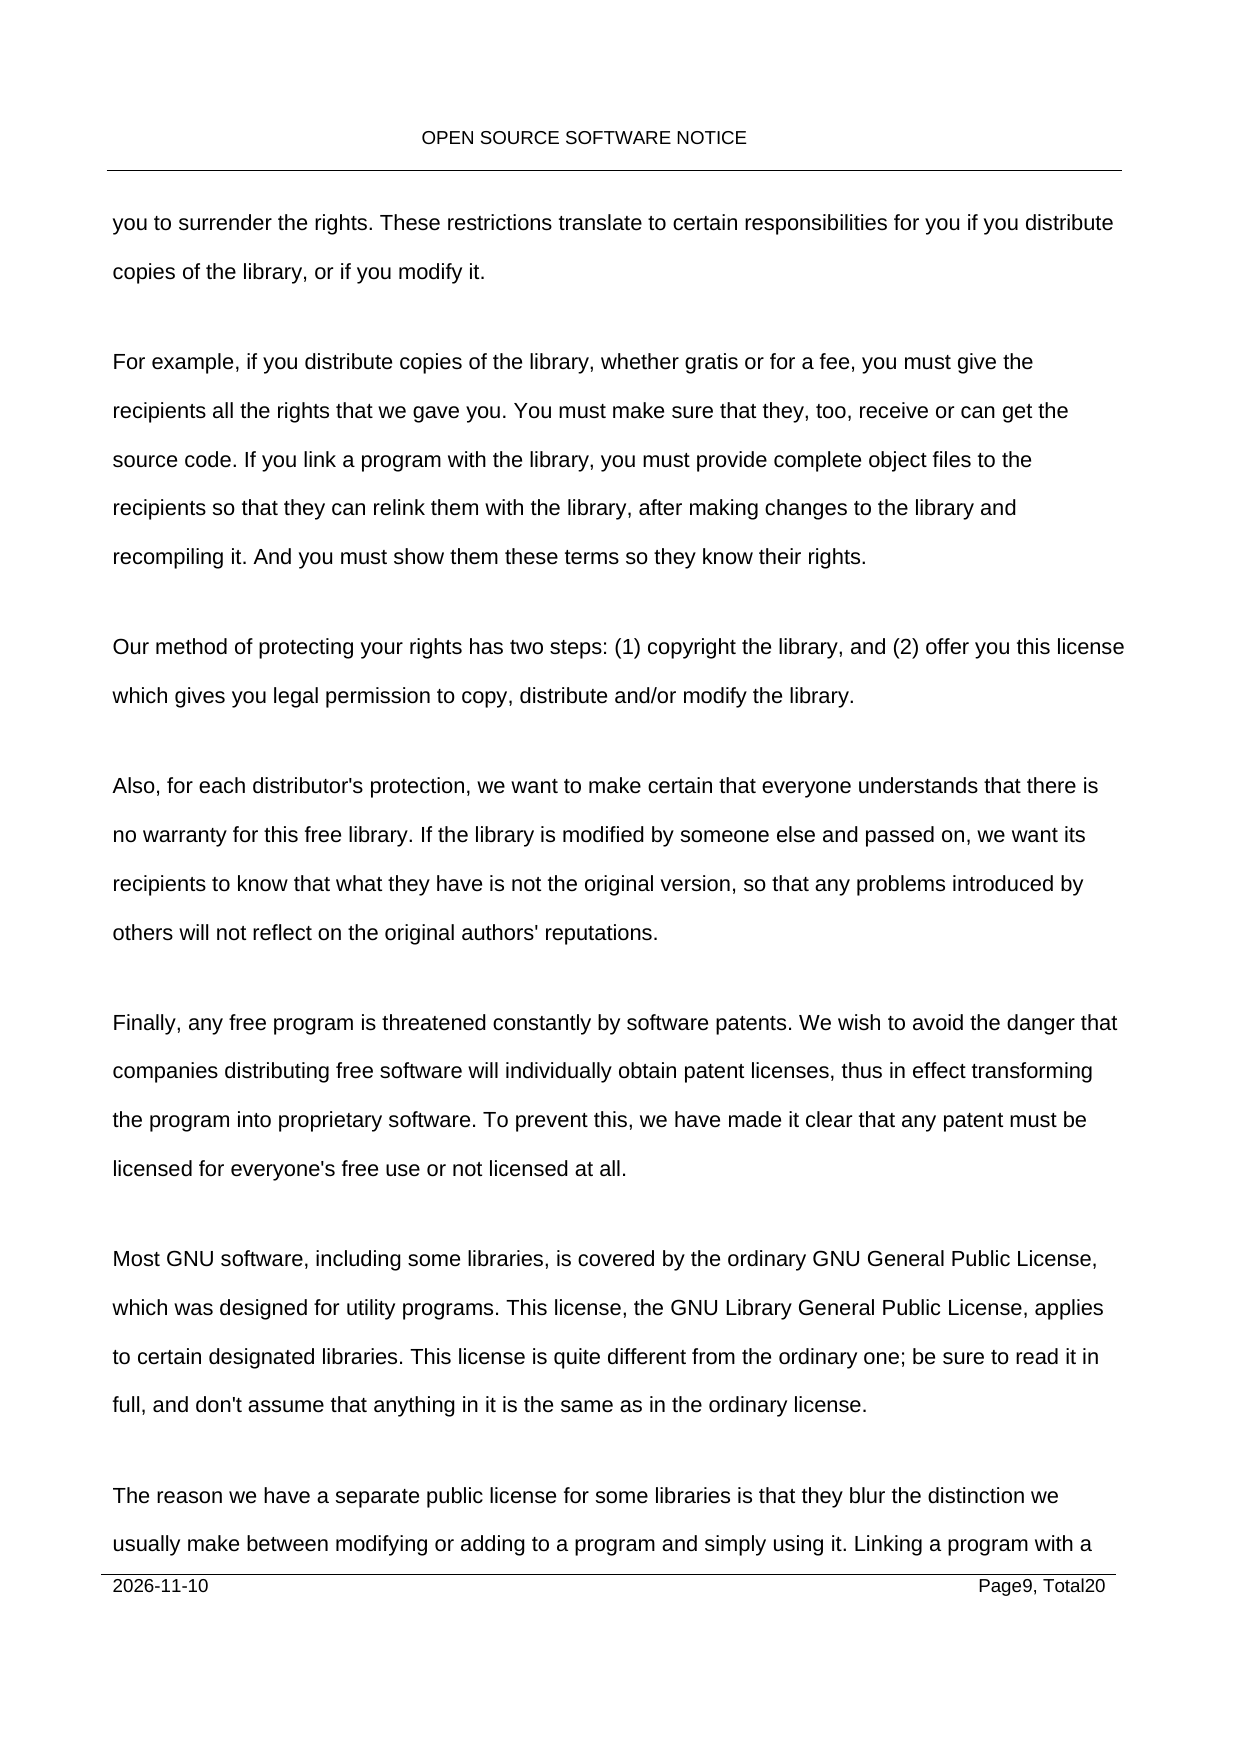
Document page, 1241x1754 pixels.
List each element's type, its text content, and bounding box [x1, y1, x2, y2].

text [112, 206, 1128, 288]
text Finally, any free program is threatened constantly by software patents. We wish to avoid the danger that companies distributing free software will individually obtain patent licenses, thus in effect transforming the program into proprietary software. To prevent this, we have made it clear that any patent must be licensed for everyone's free use or not licensed at all. [112, 1006, 1128, 1185]
text Our method of protecting your rights has two steps: (1) copyright the library, and (2) offer you this license which gives you legal permission to copy, distribute and/or modify the library. [112, 631, 1128, 712]
text Most GNU software, including some libraries, is covered by the ordinary GNU General Public License, which was designed for utility programs. This license, the GNU Library General Public License, applies to certain designated libraries. This license is quite different from the ordinary one; be sure to read it in full, and don't assume that anything in it is the same as in the ordinary license. [112, 1242, 1128, 1421]
text For example, if you distribute copies of the library, whether gratis or for a fee, you must give the recipients all the rights that we gave you. You must make sure that they, too, receive or can get the source code. If you link a program with the library, you must provide complete object files to the recipients so that they can relink them with the library, after making changes to the library and recompiling it. And you must show them these terms so they know their rights. [112, 345, 1128, 573]
text Also, for each distributor's protection, we want to make certain that everyone understands that there is no warranty for this free library. If the library is modified by someone else and passed on, we want its recipients to know that what they have is not the original version, so that any problems introduced by others will not reflect on the original authors' reputations. [112, 769, 1128, 948]
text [112, 1479, 1128, 1560]
